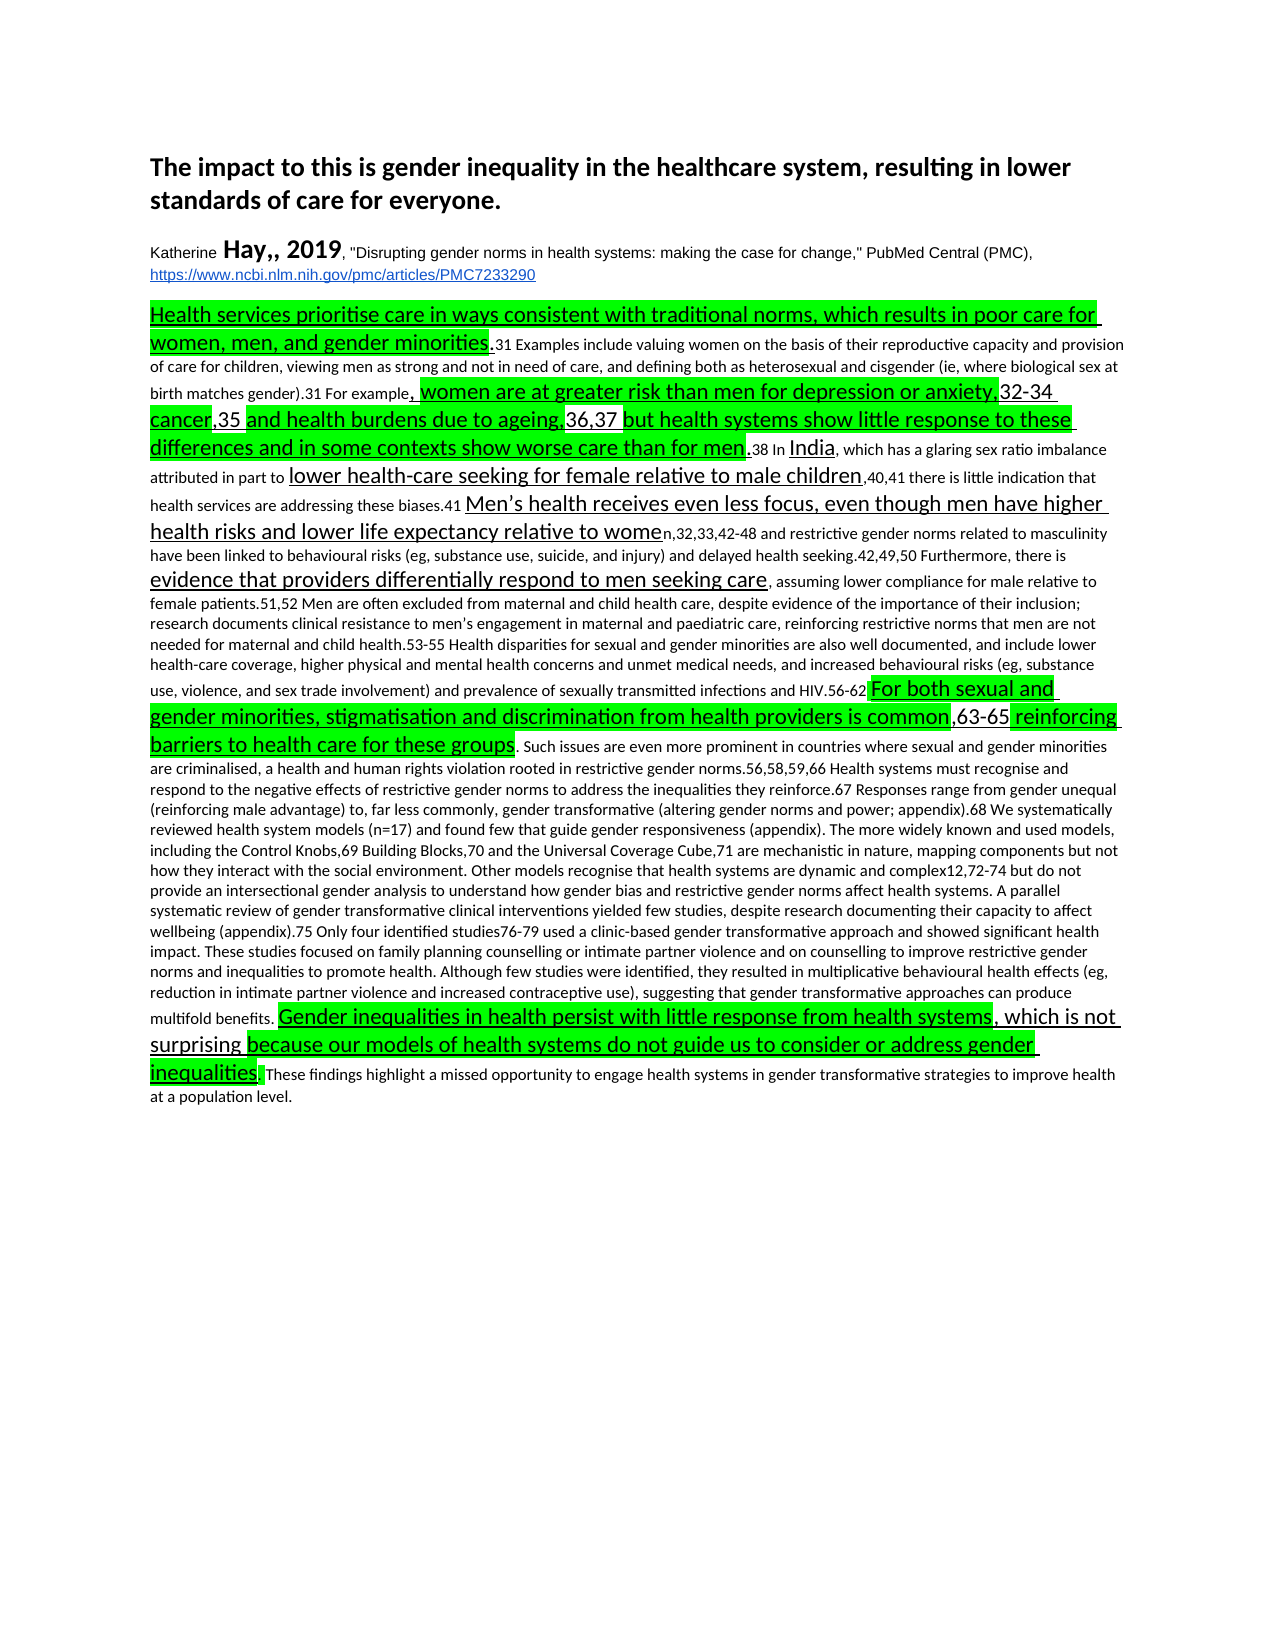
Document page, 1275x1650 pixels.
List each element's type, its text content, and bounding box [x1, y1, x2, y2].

subtitle The impact to this is gender inequality in the healthcare system, resulting in lower standards of care for everyone. [150, 150, 1125, 216]
text Health services prioritise care in ways consistent with traditional norms, which results in poor care for women, men, and gender minorities.31 Examples include valuing women on the basis of their reproductive capacity and provision of care for children, viewing men as strong and not in need of care, and defining both as heterosexual and cisgender (ie, where biological sex at birth matches gender).31 For example, women are at greater risk than men for depression or anxiety,32-34 cancer,35 and health burdens due to ageing,36,37 but health systems show little response to these differences and in some contexts show worse care than for men.38 In India, which has a glaring sex ratio imbalance attributed in part to lower health-care seeking for female relative to male children,40,41 there is little indication that health services are addressing these biases.41 Men’s health receives even less focus, even though men have higher health risks and lower life expectancy relative to women,32,33,42-48 and restrictive gender norms related to masculinity have been linked to behavioural risks (eg, substance use, suicide, and injury) and delayed health seeking.42,49,50 Furthermore, there is evidence that providers differentially respond to men seeking care, assuming lower compliance for male relative to female patients.51,52 Men are often excluded from maternal and child health care, despite evidence of the importance of their inclusion; research documents clinical resistance to men’s engagement in maternal and paediatric care, reinforcing restrictive norms that men are not needed for maternal and child health.53-55 Health disparities for sexual and gender minorities are also well documented, and include lower health-care coverage, higher physical and mental health concerns and unmet medical needs, and increased behavioural risks (eg, substance use, violence, and sex trade involvement) and prevalence of sexually transmitted infections and HIV.56-62 For both sexual and gender minorities, stigmatisation and discrimination from health providers is common,63-65 reinforcing barriers to health care for these groups. Such issues are even more prominent in countries where sexual and gender minorities are criminalised, a health and human rights violation rooted in restrictive gender norms.56,58,59,66 Health systems must recognise and respond to the negative effects of restrictive gender norms to address the inequalities they reinforce.67 Responses range from gender unequal (reinforcing male advantage) to, far less commonly, gender transformative (altering gender norms and power; appendix).68 We systematically reviewed health system models (n=17) and found few that guide gender responsiveness (appendix). The more widely known and used models, including the Control Knobs,69 Building Blocks,70 and the Universal Coverage Cube,71 are mechanistic in nature, mapping components but not how they interact with the social environment. Other models recognise that health systems are dynamic and complex12,72-74 but do not provide an intersectional gender analysis to understand how gender bias and restrictive gender norms affect health systems. A parallel systematic review of gender transformative clinical interventions yielded few studies, despite research documenting their capacity to affect wellbeing (appendix).75 Only four identified studies76-79 used a clinic-based gender transformative approach and showed significant health impact. These studies focused on family planning counselling or intimate partner violence and on counselling to improve restrictive gender norms and inequalities to promote health. Although few studies were identified, they resulted in multiplicative behavioural health effects (eg, reduction in intimate partner violence and increased contraceptive use), suggesting that gender transformative approaches can produce multifold benefits. Gender inequalities in health persist with little response from health systems, which is not surprising because our models of health systems do not guide us to consider or address gender inequalities. These findings highlight a missed opportunity to engage health systems in gender transformative strategies to improve health at a population level. [150, 300, 1125, 1107]
text Katherine Hay,, 2019, "Disrupting gender norms in health systems: making the case for change," PubMed Central (PMC), https://www.ncbi.nlm.nih.gov/pmc/articles/PMC7233290 [150, 233, 1125, 284]
